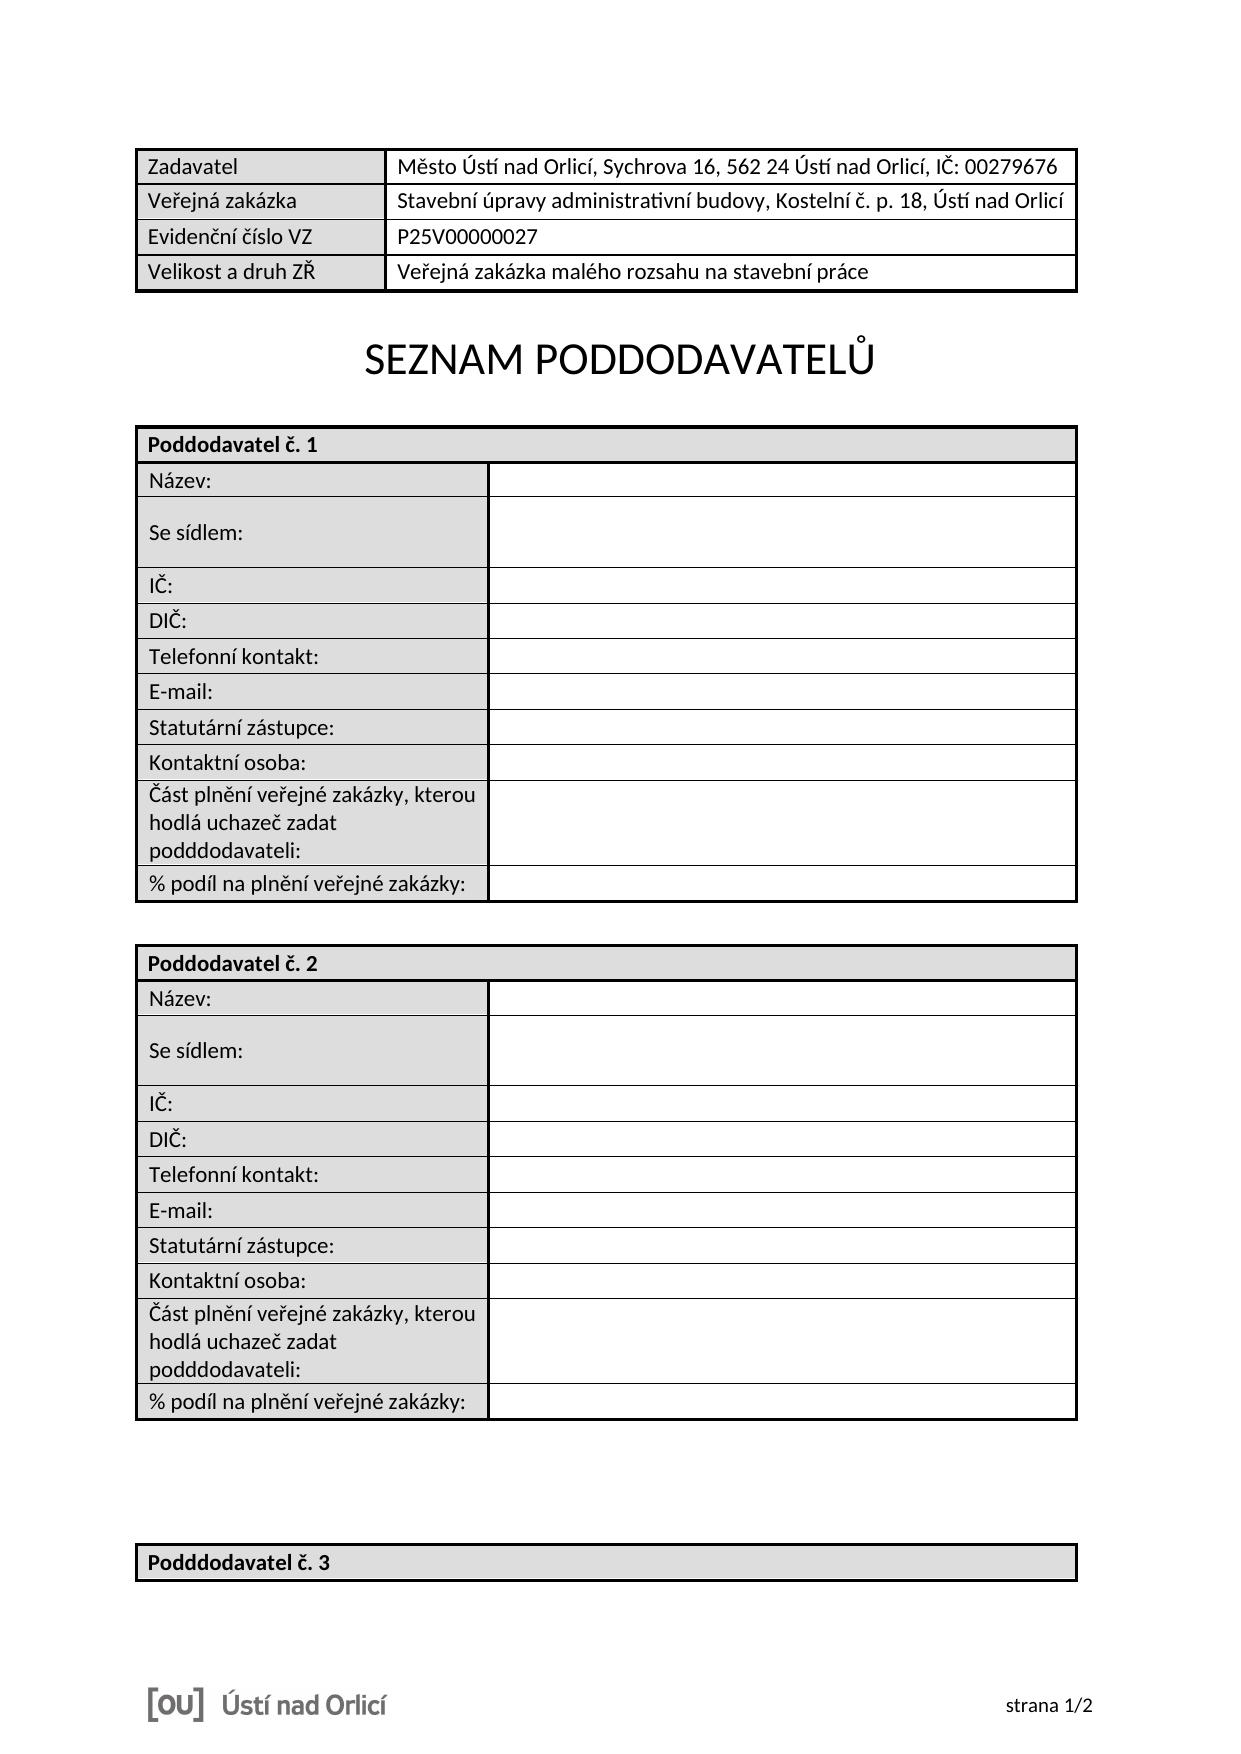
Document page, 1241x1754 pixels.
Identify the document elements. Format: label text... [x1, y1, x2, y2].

table_cell Část plnění veřejné zakázky, kterou hodlá uchazeč zadat podddodavateli: [138, 781, 487, 864]
table_cell [490, 982, 1075, 1014]
table_cell [490, 674, 1075, 709]
table_cell [490, 497, 1075, 567]
table_cell Telefonní kontakt: [138, 639, 487, 673]
table_cell DIČ: [138, 1122, 487, 1156]
text seznam poddodavatelů [148, 330, 1092, 386]
table_cell [490, 1264, 1075, 1298]
table_cell Stavební úpravy administrativní budovy, Kostelní č. p. 18, Ústí nad Orlicí [387, 185, 1075, 218]
table_cell % podíl na plnění veřejné zakázky: [138, 1384, 487, 1418]
table_cell [490, 1193, 1075, 1227]
table_cell [490, 1299, 1075, 1383]
table_cell E-mail: [138, 674, 487, 709]
table_cell P25V00000027 [387, 220, 1075, 254]
table_cell % podíl na plnění veřejné zakázky: [138, 866, 487, 900]
table_cell [490, 568, 1075, 602]
table_cell [490, 1016, 1075, 1085]
table_cell [490, 1228, 1075, 1262]
table_cell [490, 1384, 1075, 1418]
table_header Podddodavatel č. 3 [138, 1546, 1075, 1578]
table_cell [490, 866, 1075, 900]
table_cell [490, 781, 1075, 864]
table_cell [490, 604, 1075, 638]
table_cell [490, 710, 1075, 744]
table_cell [490, 1157, 1075, 1192]
table_cell E-mail: [138, 1193, 487, 1227]
table_cell Evidenční číslo VZ [138, 220, 384, 254]
table_cell Název: [138, 982, 487, 1014]
table_cell Se sídlem: [138, 1016, 487, 1085]
table_cell [490, 1122, 1075, 1156]
table_header Poddodavatel č. 2 [138, 947, 1075, 979]
table_cell Velikost a druh ZŘ [138, 256, 384, 289]
table_cell Veřejná zakázka malého rozsahu na stavební práce [387, 256, 1075, 289]
table_header Zadavatel [138, 151, 384, 183]
table_cell Veřejná zakázka [138, 185, 384, 218]
table_header Poddodavatel č. 1 [138, 429, 1075, 461]
table_cell [490, 639, 1075, 673]
table_cell Kontaktní osoba: [138, 1264, 487, 1298]
table_cell Část plnění veřejné zakázky, kterou hodlá uchazeč zadat podddodavateli: [138, 1299, 487, 1383]
table_cell Se sídlem: [138, 497, 487, 567]
table_cell Statutární zástupce: [138, 710, 487, 744]
table_cell DIČ: [138, 604, 487, 638]
table_cell Telefonní kontakt: [138, 1157, 487, 1192]
table_cell [490, 1086, 1075, 1121]
table_cell IČ: [138, 1086, 487, 1121]
table_cell IČ: [138, 568, 487, 602]
table_cell Statutární zástupce: [138, 1228, 487, 1262]
table_cell [490, 745, 1075, 779]
table_cell Název: [138, 464, 487, 496]
table_header Město Ústí nad Orlicí, Sychrova 16, 562 24 Ústí nad Orlicí, IČ: 00279676 [387, 151, 1075, 183]
table_cell Kontaktní osoba: [138, 745, 487, 779]
picture [147, 1686, 389, 1723]
table_cell [490, 464, 1075, 496]
